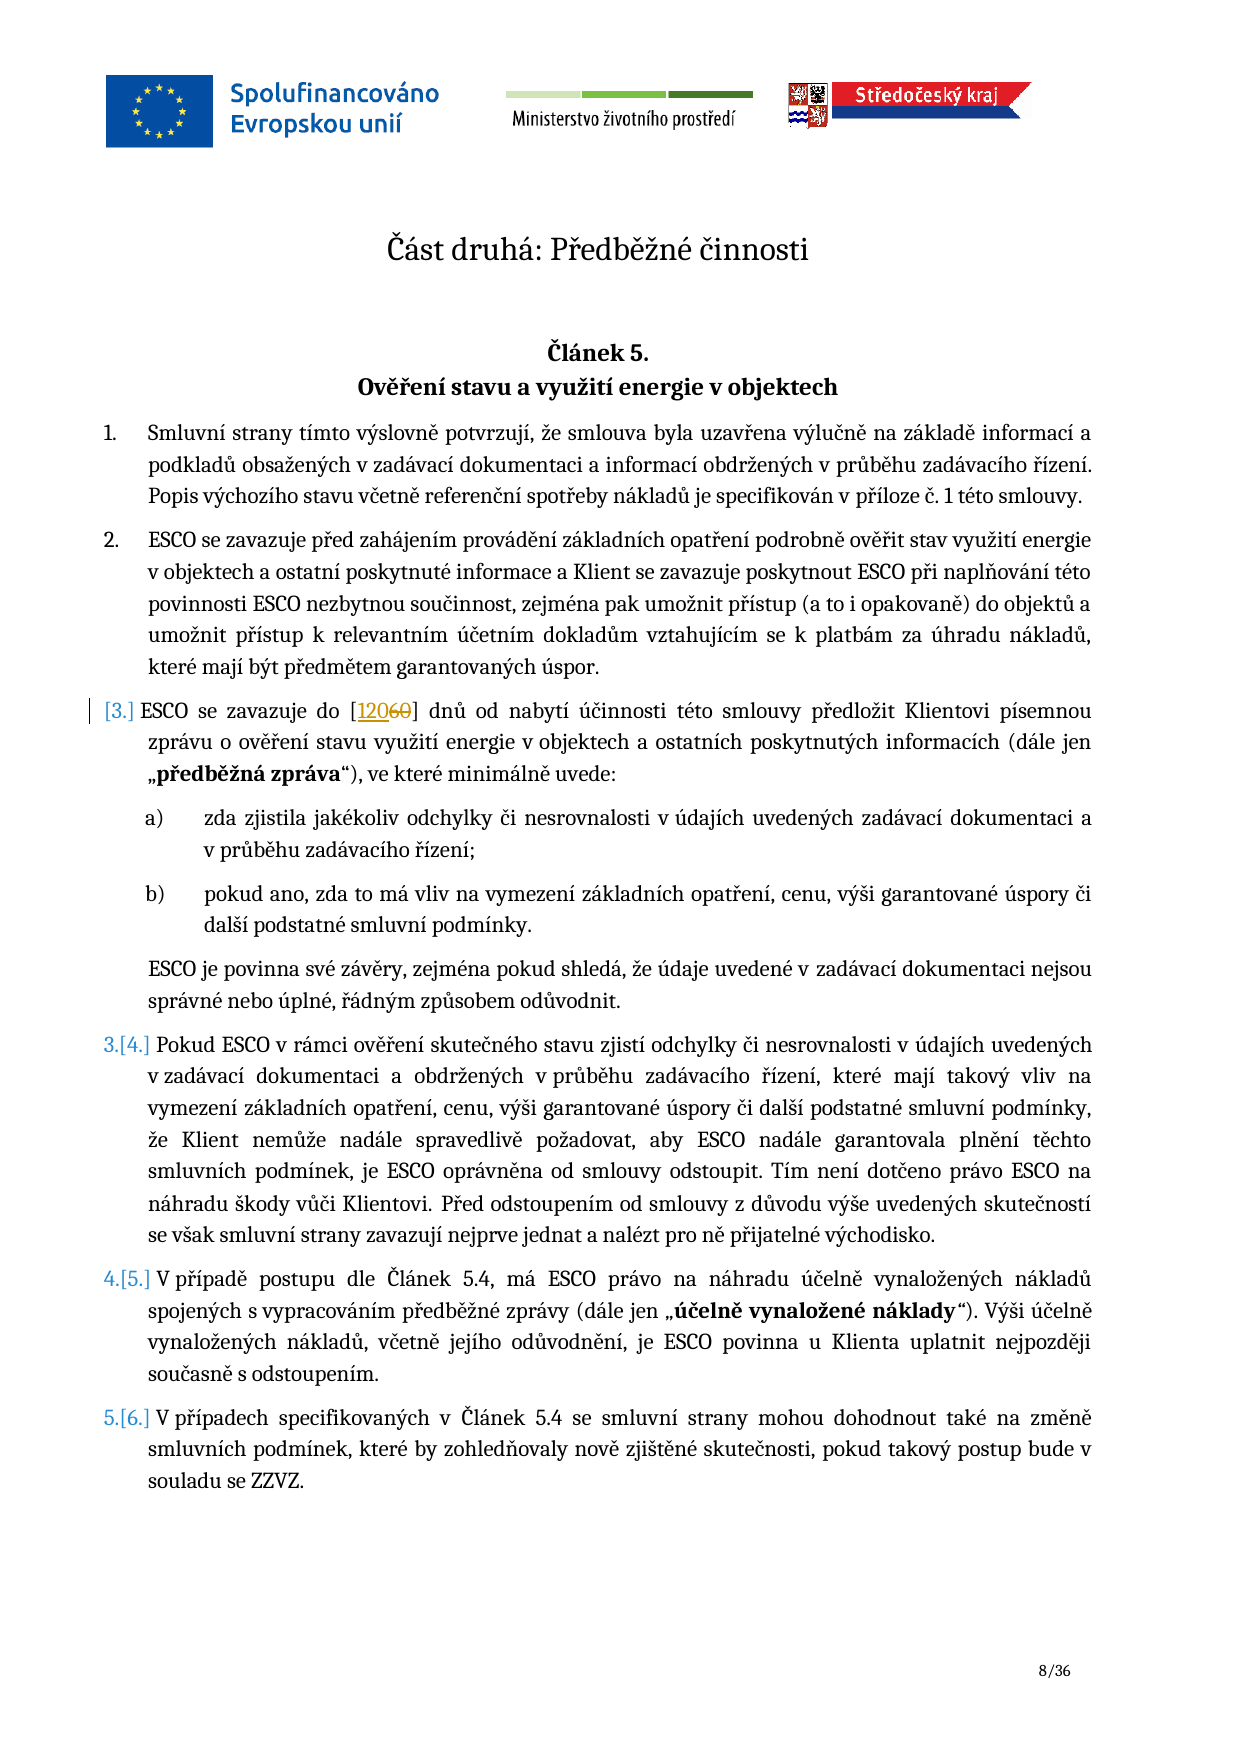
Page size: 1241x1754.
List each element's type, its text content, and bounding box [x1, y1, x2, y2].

subtitle ESCO se zavazuje před zahájením provádění základních opatření podrobně ověřit stav využití energie v objektech a ostatní poskytnuté informace a Klient se zavazuje poskytnout ESCO při naplňování této povinnosti ESCO nezbytnou součinnost, zejména pak umožnit přístup (a to i opakovaně) do objektů a umožnit přístup k relevantním účetním dokladům vztahujícím se k platbám za úhradu nákladů, které mají být předmětem garantovaných úspor. [103, 527, 1092, 680]
subtitle Smluvní strany tímto výslovně potvrzují, že smlouva byla uzavřena výlučně na základě informací a podkladů obsažených v zadávací dokumentaci a informací obdržených v průběhu zadávacího řízení. Popis výchozího stavu včetně referenční spotřeby nákladů je specifikován v příloze č. 1 této smlouvy. [103, 420, 1092, 509]
subtitle V případě postupu dle Článek 5.4, má ESCO právo na náhradu účelně vynaložených nákladů spojených s vypracováním předběžné zprávy (dále jen „účelně vynaložené náklady“). Výši účelně vynaložených nákladů, včetně jejího odůvodnění, je ESCO povinna u Klienta uplatnit nejpozději současně s odstoupením. [103, 1266, 1092, 1387]
subtitle Pokud ESCO v rámci ověření skutečného stavu zjistí odchylky či nesrovnalosti v údajích uvedených v zadávací dokumentaci a obdržených v průběhu zadávacího řízení, které mají takový vliv na vymezení základních opatření, cenu, výši garantované úspory či další podstatné smluvní podmínky, že Klient nemůže nadále spravedlivě požadovat, aby ESCO nadále garantovala plnění těchto smluvních podmínek, je ESCO oprávněna od smlouvy odstoupit. Tím není dotčeno právo ESCO na náhradu škody vůči Klientovi. Před odstoupením od smlouvy z důvodu výše uvedených skutečností se však smluvní strany zavazují nejprve jednat a nalézt pro ně přijatelné východisko. [103, 1032, 1092, 1248]
subtitle ESCO se zavazuje do [] dnů od nabytí účinnosti této smlouvy předložit Klientovi písemnou zprávu o ověření stavu využití energie v objektech a ostatních poskytnutých informacích (dále jen „předběžná zpráva“), ve které minimálně uvede: [103, 698, 1092, 787]
subtitle zda zjistila jakékoliv odchylky či nesrovnalosti v údajích uvedených zadávací dokumentaci a v průběhu zadávacího řízení; [145, 805, 1092, 863]
subtitle Ověření stavu a využití energie v objektech [103, 339, 1092, 402]
subtitle pokud ano, zda to má vliv na vymezení základních opatření, cenu, výši garantované úspory či další podstatné smluvní podmínky. [145, 880, 1092, 938]
picture [103, 73, 1048, 148]
text ESCO je povinna své závěry, zejména pokud shledá, že údaje uvedené v zadávací dokumentaci nejsou správné nebo úplné, řádným způsobem odůvodnit. [148, 956, 1092, 1014]
subtitle V případech specifikovaných v Článek 5.4 se smluvní strany mohou dohodnout také na změně smluvních podmínek, které by zohledňovaly nově zjištěné skutečnosti, pokud takový postup bude v souladu se ZZVZ. [103, 1405, 1092, 1494]
title Část druhá: Předběžné činnosti [103, 230, 1092, 268]
